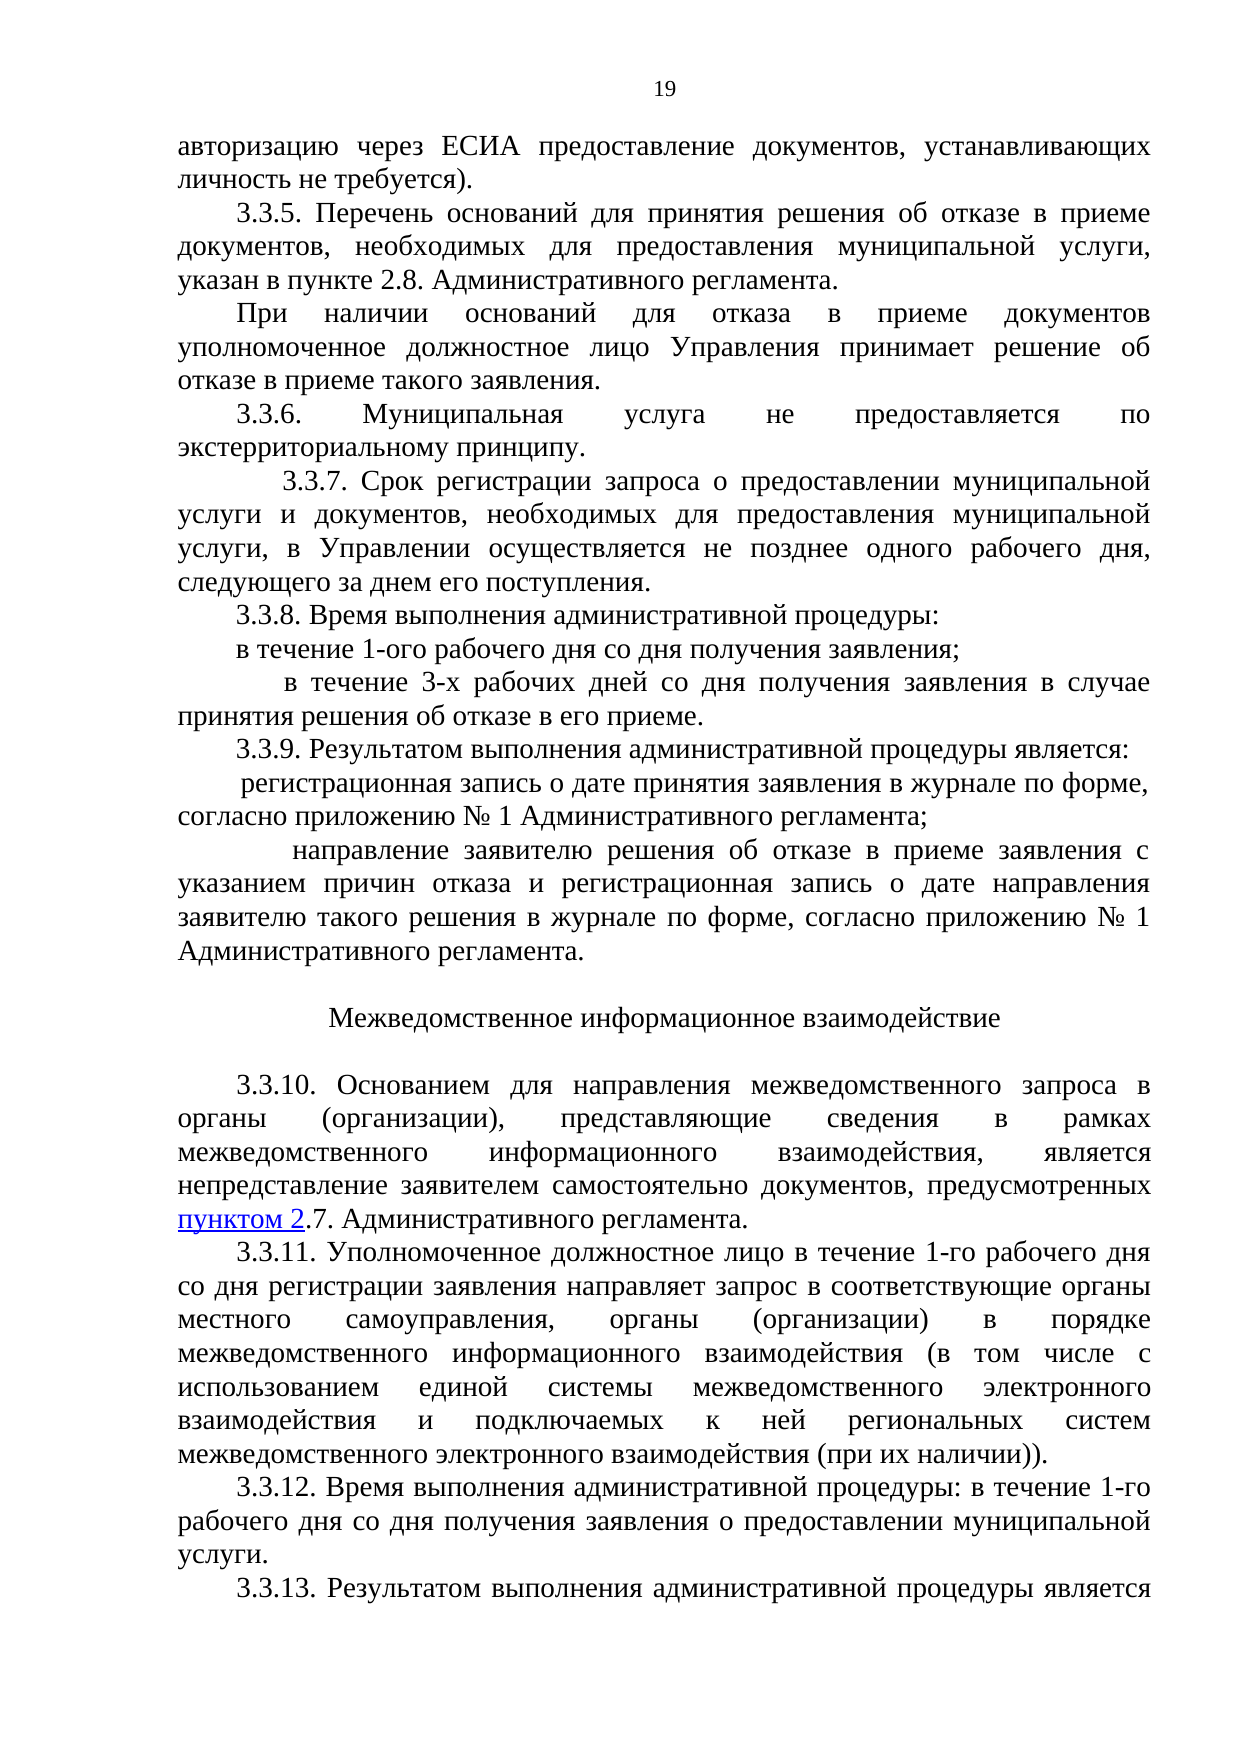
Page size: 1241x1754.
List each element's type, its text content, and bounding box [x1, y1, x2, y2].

text 3.3.5. Перечень оснований для принятия решения об отказе в приеме документов, необходимых для предоставления муниципальной услуги, указан в пункте 2.8. Административного регламента. [177, 195, 1151, 295]
text 3.3.6. Муниципальная услуга не предоставляется по экстерриториальному принципу. [177, 396, 1151, 463]
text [177, 128, 1151, 195]
text 3.3.7. Срок регистрации запроса о предоставлении муниципальной услуги и документов, необходимых для предоставления муниципальной услуги, в Управлении осуществляется не позднее одного рабочего дня, следующего за днем его поступления. [177, 463, 1151, 597]
text 3.3.10. Основанием для направления межведомственного запроса в органы (организации), представляющие сведения в рамках межведомственного информационного взаимодействия, является непредставление заявителем самостоятельно документов, предусмотренных пунктом 2.7. Административного регламента. [177, 1067, 1152, 1234]
list направление заявителю решения об отказе в приеме заявления с указанием причин отказа и регистрационная запись о дате направления заявителю такого решения в журнале по форме, согласно приложению № 1 Административного регламента. [177, 832, 1151, 966]
text в течение 1-ого рабочего дня со дня получения заявления; [177, 631, 1105, 664]
list регистрационная запись о дате принятия заявления в журнале по форме, согласно приложению № 1 Административного регламента; [177, 765, 1151, 832]
text 3.3.8. Время выполнения административной процедуры: [177, 597, 1105, 631]
text 3.3.9. Результатом выполнения административной процедуры является: [177, 731, 1151, 765]
text При наличии оснований для отказа в приеме документов уполномоченное должностное лицо Управления принимает решение об отказе в приеме такого заявления. [177, 295, 1151, 396]
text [177, 1570, 1152, 1603]
title Межведомственное информационное взаимодействие [177, 1000, 1152, 1033]
text 3.3.11. Уполномоченное должностное лицо в течение 1-го рабочего дня со дня регистрации заявления направляет запрос в соответствующие органы местного самоуправления, органы (организации) в порядке межведомственного информационного взаимодействия (в том числе с использованием единой системы межведомственного электронного взаимодействия и подключаемых к ней региональных систем межведомственного электронного взаимодействия (при их наличии)). [177, 1234, 1152, 1469]
list в течение 3-х рабочих дней со дня получения заявления в случае принятия решения об отказе в его приеме. [177, 664, 1151, 731]
text 3.3.12. Время выполнения административной процедуры: в течение 1-го рабочего дня со дня получения заявления о предоставлении муниципальной услуги. [177, 1469, 1152, 1570]
